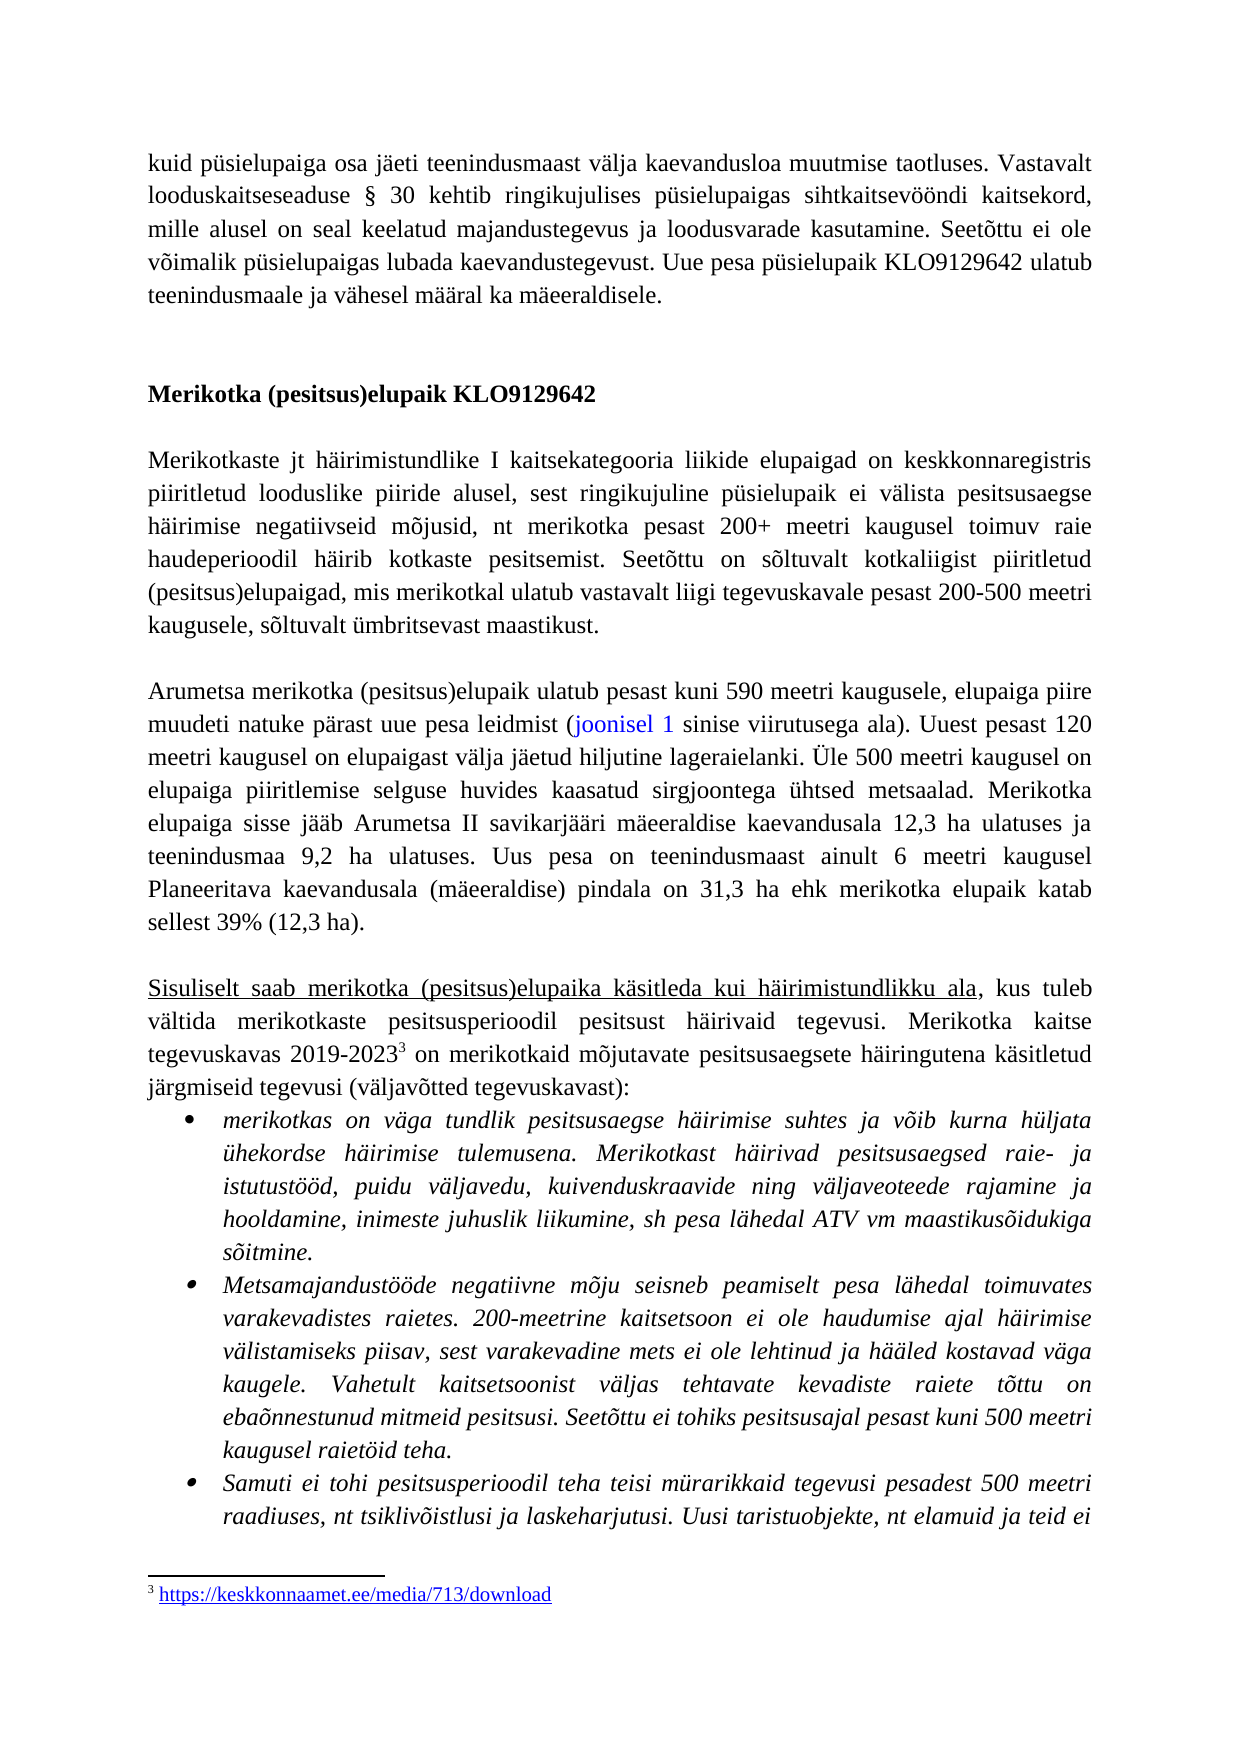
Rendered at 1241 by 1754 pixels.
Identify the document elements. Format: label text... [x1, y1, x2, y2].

text Merikotka (pesitsus)elupaik KLO9129642 [148, 379, 1093, 407]
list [185, 1468, 1093, 1530]
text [148, 148, 1093, 308]
list Metsamajandustööde negatiivne mõju seisneb peamiselt pesa lähedal toimuvates varakevadistes raietes. 200-meetrine kaitsetsoon ei ole haudumise ajal häirimise välistamiseks piisav, sest varakevadine mets ei ole lehtinud ja hääled kostavad väga kaugele. Vahetult kaitsetsoonist väljas tehtavate kevadiste raiete tõttu on ebaõnnestunud mitmeid pesitsusi. Seetõttu ei tohiks pesitsusajal pesast kuni 500 meetri kaugusel raietöid teha. [185, 1270, 1093, 1464]
list merikotkas on väga tundlik pesitsusaegse häirimise suhtes ja võib kurna hüljata ühekordse häirimise tulemusena. Merikotkast häirivad pesitsusaegsed raie- ja istutustööd, puidu väljavedu, kuivenduskraavide ning väljaveoteede rajamine ja hooldamine, inimeste juhuslik liikumine, sh pesa lähedal ATV vm maastikusõidukiga sõitmine. [185, 1105, 1093, 1266]
text Arumetsa merikotka (pesitsus)elupaik ulatub pesast kuni 590 meetri kaugusele, elupaiga piire muudeti natuke pärast uue pesa leidmist (joonisel 1 sinise viirutusega ala). Uuest pesast 120 meetri kaugusel on elupaigast välja jäetud hiljutine lageraielanki. Üle 500 meetri kaugusel on elupaiga piiritlemise selguse huvides kaasatud sirgjoontega ühtsed metsaalad. Merikotka elupaiga sisse jääb Arumetsa II savikarjääri mäeeraldise kaevandusala 12,3 ha ulatuses ja teenindusmaa 9,2 ha ulatuses. Uus pesa on teenindusmaast ainult 6 meetri kaugusel Planeeritava kaevandusala (mäeeraldise) pindala on 31,3 ha ehk merikotka elupaik katab sellest 39% (12,3 ha). [148, 676, 1093, 936]
text Sisuliselt saab merikotka (pesitsus)elupaika käsitleda kui häirimistundlikku ala, kus tuleb vältida merikotkaste pesitsusperioodil pesitsust häirivaid tegevusi. Merikotka kaitse tegevuskavas 2019-2023 on merikotkaid mõjutavate pesitsusaegsete häiringutena käsitletud järgmiseid tegevusi (väljavõtted tegevuskavast): [148, 973, 1093, 1101]
text Merikotkaste jt häirimistundlike I kaitsekategooria liikide elupaigad on keskkonnaregistris piiritletud looduslike piiride alusel, sest ringikujuline püsielupaik ei välista pesitsusaegse häirimise negatiivseid mõjusid, nt merikotka pesast 200+ meetri kaugusel toimuv raie haudeperioodil häirib kotkaste pesitsemist. Seetõttu on sõltuvalt kotkaliigist piiritletud (pesitsus)elupaigad, mis merikotkal ulatub vastavalt liigi tegevuskavale pesast 200-500 meetri kaugusele, sõltuvalt ümbritsevast maastikust. [148, 445, 1093, 639]
